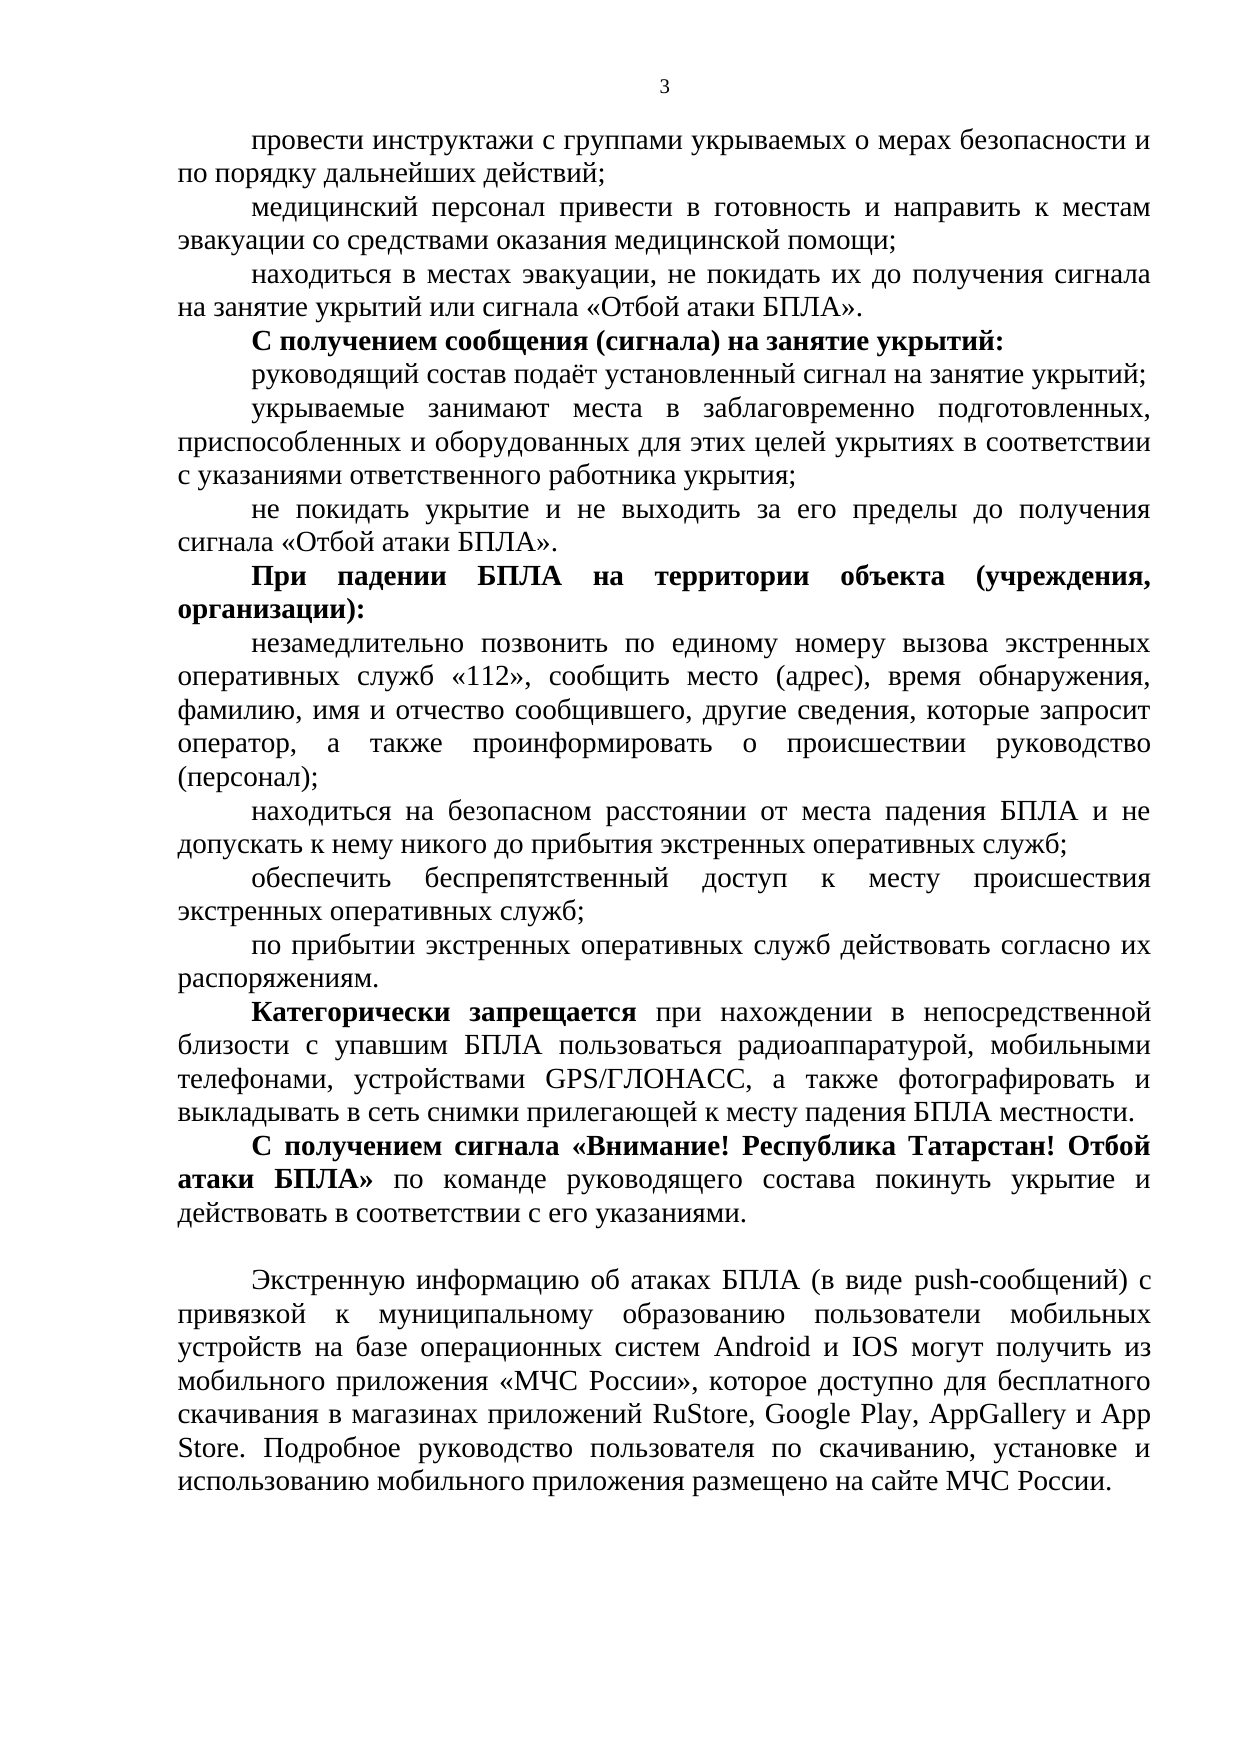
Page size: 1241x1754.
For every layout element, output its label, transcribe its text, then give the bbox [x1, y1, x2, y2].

text С получением сигнала «Внимание! Республика Татарстан! Отбой атаки БПЛА» по команде руководящего состава покинуть укрытие и действовать в соответствии с его указаниями. [177, 1128, 1152, 1229]
text находиться на безопасном расстоянии от места падения БПЛА и не допускать к нему никого до прибытия экстренных оперативных служб; [177, 793, 1152, 860]
text по прибытии экстренных оперативных служб действовать согласно их распоряжениям. [177, 927, 1152, 994]
text обеспечить беспрепятственный доступ к месту происшествия экстренных оперативных служб; [177, 860, 1152, 927]
text не покидать укрытие и не выходить за его пределы до получения сигнала «Отбой атаки БПЛА». [177, 491, 1152, 558]
text При падении БПЛА на территории объекта (учреждения, организации): [177, 558, 1152, 625]
text провести инструктажи с группами укрываемых о мерах безопасности и по порядку дальнейших действий; [177, 122, 1152, 189]
text Экстренную информацию об атаках БПЛА (в виде push-сообщений) с привязкой к муниципальному образованию пользователи мобильных устройств на базе операционных систем Android и IOS могут получить из мобильного приложения «МЧС России», которое доступно для бесплатного скачивания в магазинах приложений RuStore, Google Play, AppGallery и App Store. Подробное руководство пользователя по скачиванию, установке и использованию мобильного приложения размещено на сайте МЧС России. [177, 1262, 1152, 1497]
text укрываемые занимают места в заблаговременно подготовленных, приспособленных и оборудованных для этих целей укрытиях в соответствии с указаниями ответственного работника укрытия; [177, 390, 1152, 491]
text незамедлительно позвонить по единому номеру вызова экстренных оперативных служб «112», сообщить место (адрес), время обнаружения, фамилию, имя и отчество сообщившего, другие сведения, которые запросит оператор, а также проинформировать о происшествии руководство (персонал); [177, 625, 1152, 793]
text находиться в местах эвакуации, не покидать их до получения сигнала на занятие укрытий или сигнала «Отбой атаки БПЛА». [177, 256, 1152, 323]
text медицинский персонал привести в готовность и направить к местам эвакуации со средствами оказания медицинской помощи; [177, 189, 1152, 256]
text Категорически запрещается при нахождении в непосредственной близости с упавшим БПЛА пользоваться радиоаппаратурой, мобильными телефонами, устройствами GPS/ГЛОНАСС, а также фотографировать и выкладывать в сеть снимки прилегающей к месту падения БПЛА местности. [177, 994, 1152, 1128]
text С получением сообщения (сигнала) на занятие укрытий: [177, 323, 1152, 357]
text руководящий состав подаёт установленный сигнал на занятие укрытий; [177, 357, 1152, 390]
